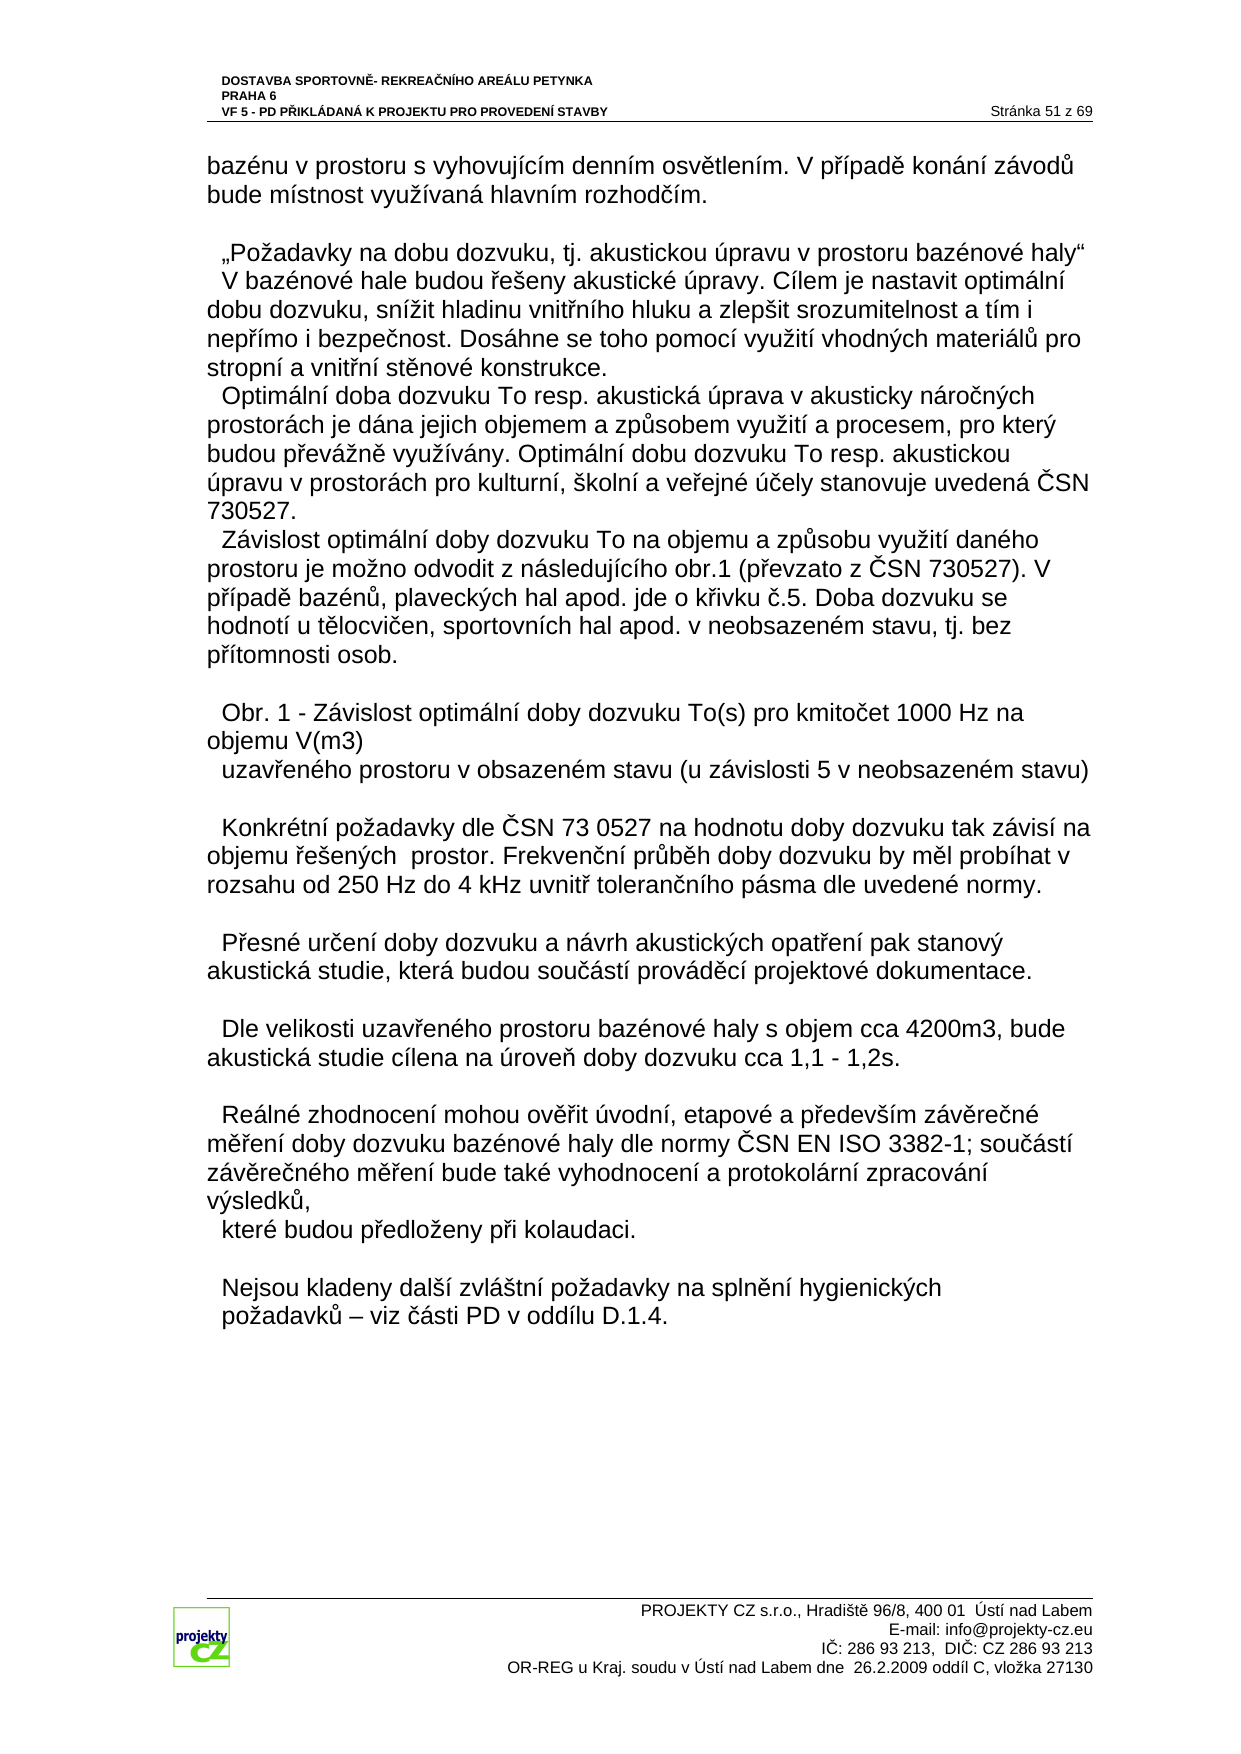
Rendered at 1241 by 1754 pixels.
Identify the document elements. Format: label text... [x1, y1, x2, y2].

text Konkrétní požadavky dle ČSN 73 0527 na hodnotu doby dozvuku tak závisí na objemu řešených prostor. Frekvenční průběh doby dozvuku by měl probíhat v rozsahu od 250 Hz do 4 kHz uvnitř tolerančního pásma dle uvedené normy. [207, 812, 1093, 899]
text Nejsou kladeny další zvláštní požadavky na splnění hygienických [207, 1272, 1093, 1301]
text Reálné zhodnocení mohou ověřit úvodní, etapové a především závěrečné měření doby dozvuku bazénové haly dle normy ČSN EN ISO 3382-1; součástí závěrečného měření bude také vyhodnocení a protokolární zpracování výsledků, [207, 1100, 1093, 1215]
text „Požadavky na dobu dozvuku, tj. akustickou úpravu v prostoru bazénové haly“ [207, 237, 1093, 266]
text Optimální doba dozvuku To resp. akustická úprava v akusticky náročných prostorách je dána jejich objemem a způsobem využití a procesem, pro který budou převážně využívány. Optimální dobu dozvuku To resp. akustickou úpravu v prostorách pro kulturní, školní a veřejné účely stanovuje uvedená ČSN 730527. [207, 381, 1093, 525]
text Přesné určení doby dozvuku a návrh akustických opatření pak stanový akustická studie, která budou součástí prováděcí projektové dokumentace. [207, 927, 1093, 985]
text které budou předloženy při kolaudaci. [207, 1215, 1093, 1244]
text Dle velikosti uzavřeného prostoru bazénové haly s objem cca 4200m3, bude akustická studie cílena na úroveň doby dozvuku cca 1,1 - 1,2s. [207, 1014, 1093, 1071]
text Obr. 1 - Závislost optimální doby dozvuku To(s) pro kmitočet 1000 Hz na objemu V(m3) [207, 697, 1093, 755]
text uzavřeného prostoru v obsazeném stavu (u závislosti 5 v neobsazeném stavu) [207, 755, 1093, 784]
text Závislost optimální doby dozvuku To na objemu a způsobu využití daného prostoru je možno odvodit z následujícího obr.1 (převzato z ČSN 730527). V případě bazénů, plaveckých hal apod. jde o křivku č.5. Doba dozvuku se hodnotí u tělocvičen, sportovních hal apod. v neobsazeném stavu, tj. bez přítomnosti osob. [207, 525, 1093, 669]
picture [170, 1605, 233, 1670]
text V bazénové hale budou řešeny akustické úpravy. Cílem je nastavit optimální dobu dozvuku, snížit hladinu vnitřního hluku a zlepšit srozumitelnost a tím i nepřímo i bezpečnost. Dosáhne se toho pomocí využití vhodných materiálů pro stropní a vnitřní stěnové konstrukce. [207, 266, 1093, 381]
text požadavků – viz části PD v oddílu D.1.4. [207, 1301, 1093, 1330]
